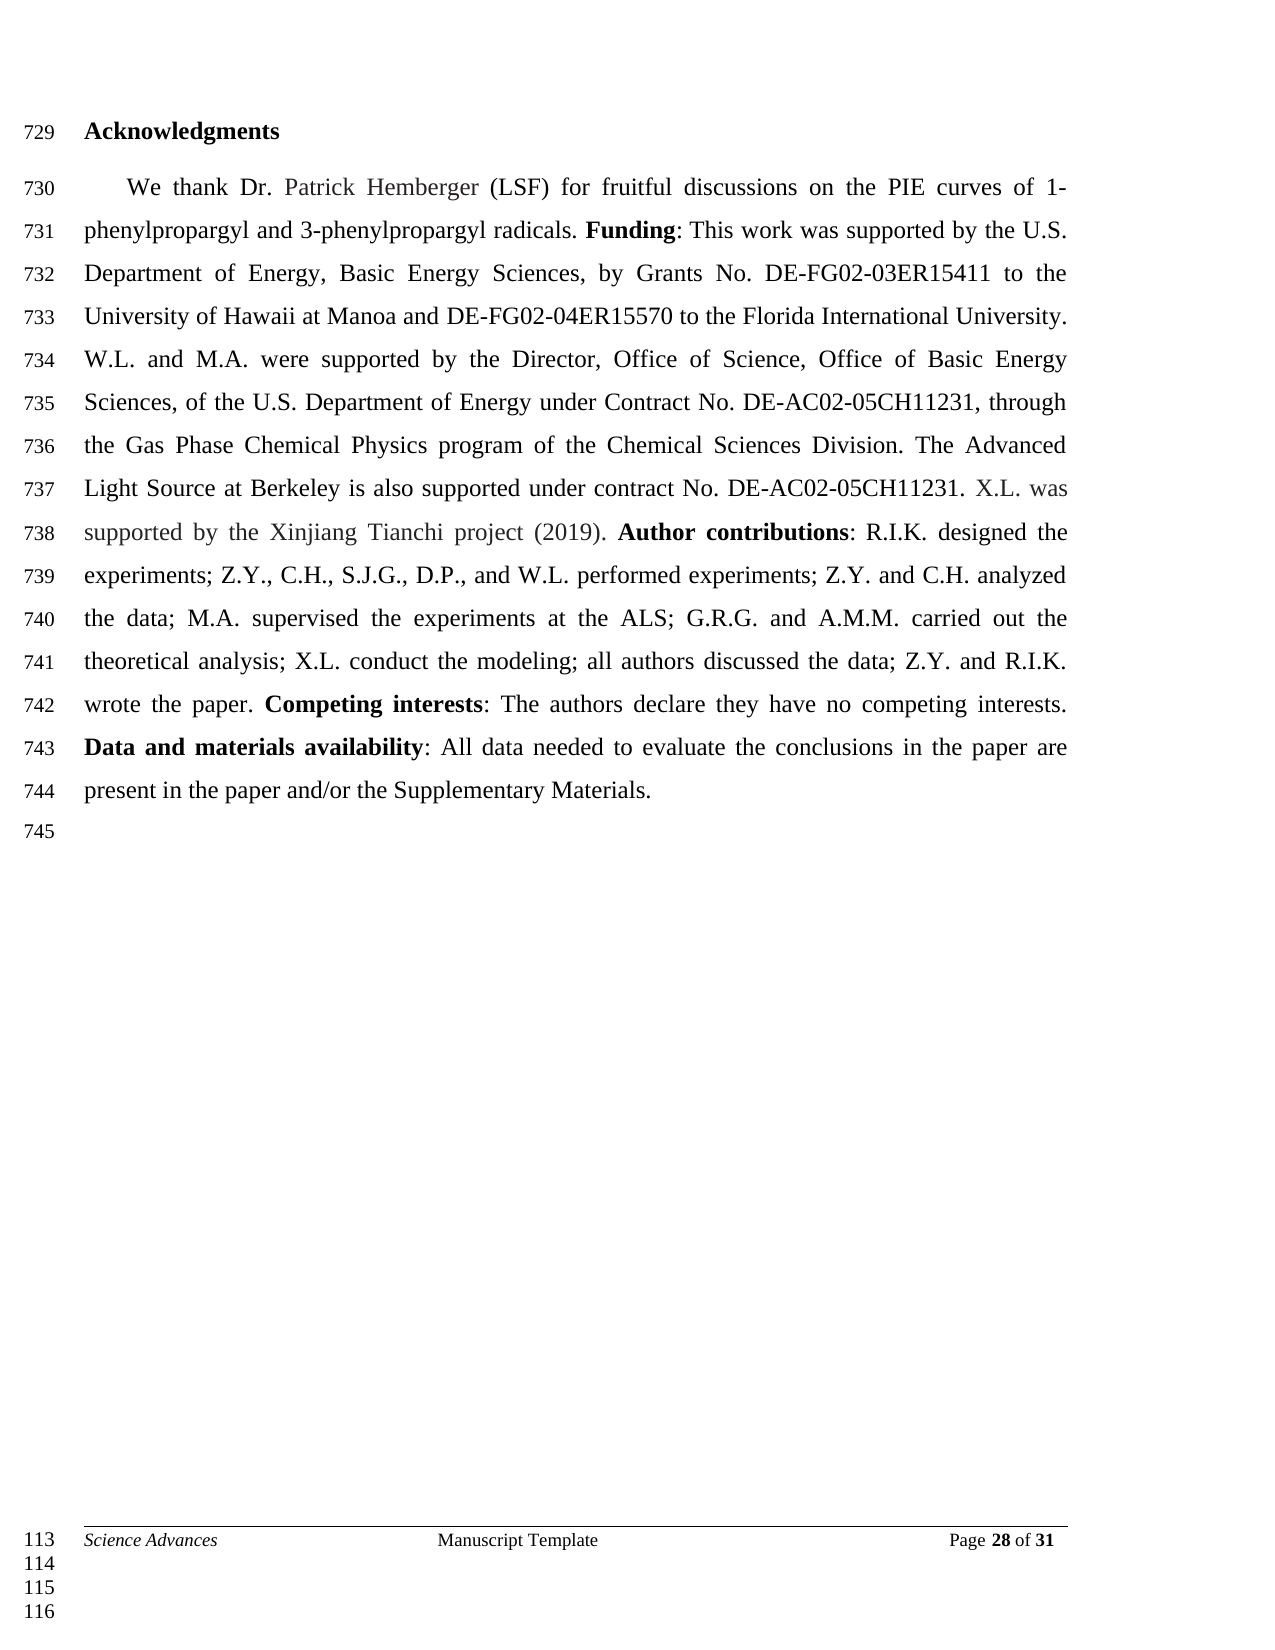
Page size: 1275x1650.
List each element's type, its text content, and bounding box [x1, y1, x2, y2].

text Acknowledgments [84, 116, 1068, 145]
text We thank Dr. Patrick Hemberger (LSF) for fruitful discussions on the PIE curves of 1-phenylpropargyl and 3-phenylpropargyl radicals. Funding: This work was supported by the U.S. Department of Energy, Basic Energy Sciences, by Grants No. DE-FG02-03ER15411 to the University of Hawaii at Manoa and DE-FG02-04ER15570 to the Florida International University. W.L. and M.A. were supported by the Director, Office of Science, Office of Basic Energy Sciences, of the U.S. Department of Energy under Contract No. DE-AC02-05CH11231, through the Gas Phase Chemical Physics program of the Chemical Sciences Division. The Advanced Light Source at Berkeley is also supported under contract No. DE-AC02-05CH11231. X.L. was supported by the Xinjiang Tianchi project (2019). Author contributions: R.I.K. designed the experiments; Z.Y., C.H., S.J.G., D.P., and W.L. performed experiments; Z.Y. and C.H. analyzed the data; M.A. supervised the experiments at the ALS; G.R.G. and A.M.M. carried out the theoretical analysis; X.L. conduct the modeling; all authors discussed the data; Z.Y. and R.I.K. wrote the paper. Competing interests: The authors declare they have no competing interests. Data and materials availability: All data needed to evaluate the conclusions in the paper are present in the paper and/or the Supplementary Materials. [84, 172, 1068, 804]
